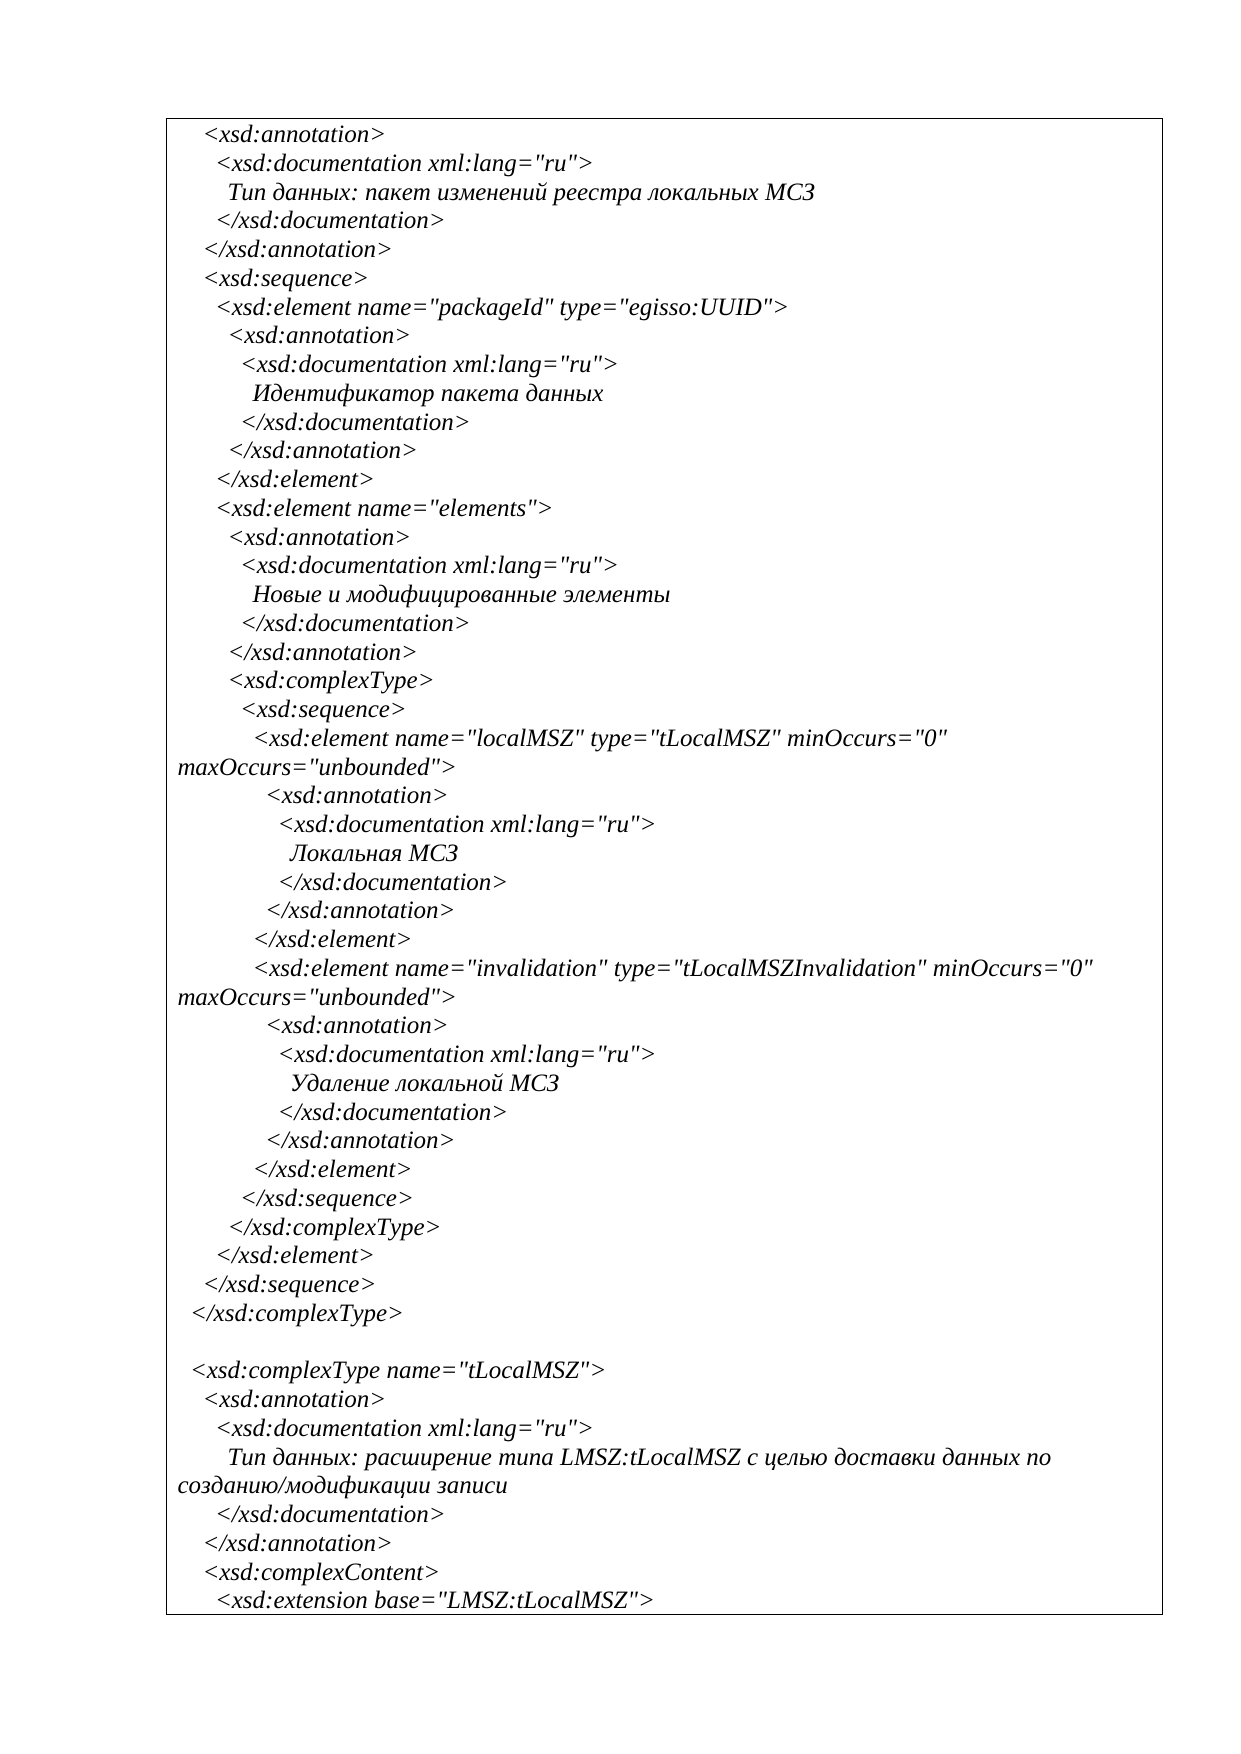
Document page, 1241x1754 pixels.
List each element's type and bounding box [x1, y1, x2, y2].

table_header [167, 119, 1162, 1614]
